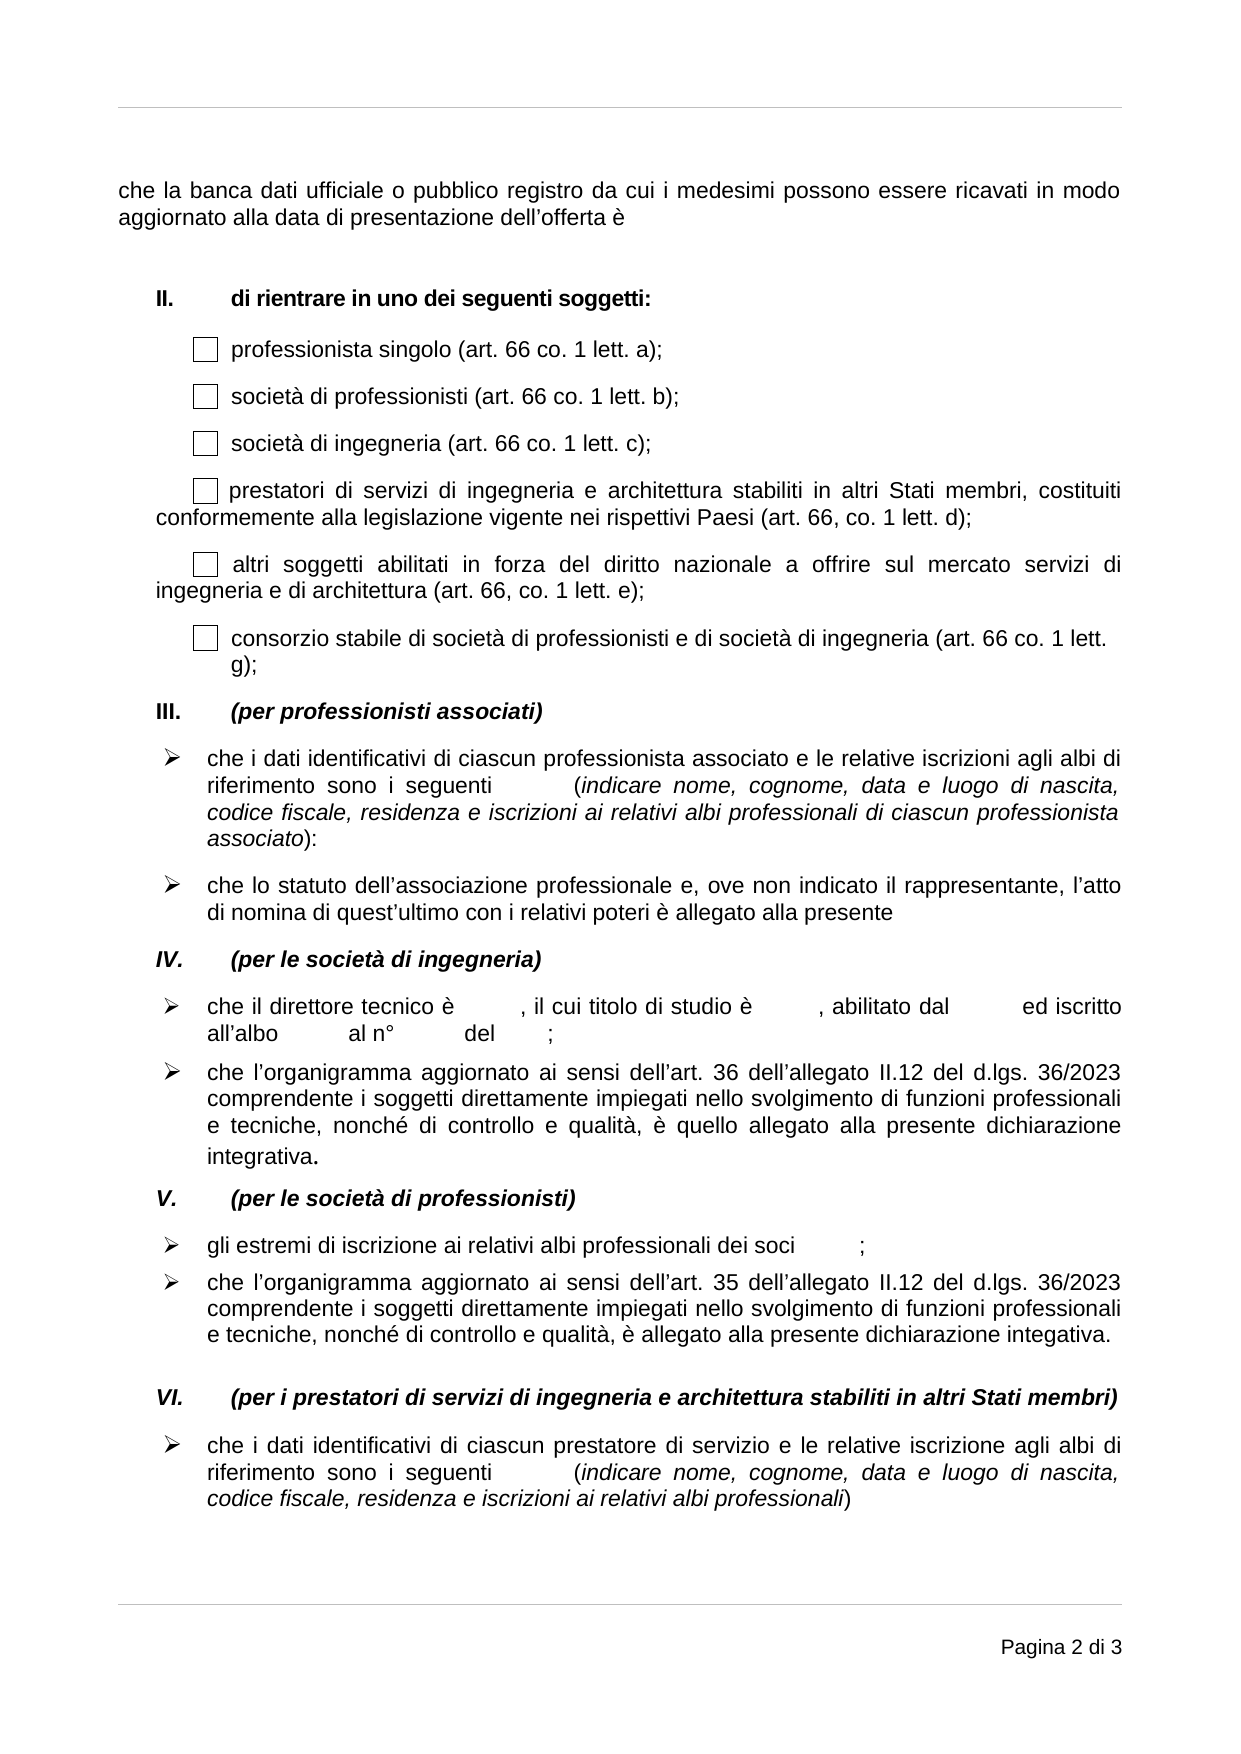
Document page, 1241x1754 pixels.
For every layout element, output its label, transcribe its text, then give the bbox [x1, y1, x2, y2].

text società di ingegneria (art. 66 co. 1 lett. c); [118, 430, 1122, 457]
list gli estremi di iscrizione ai relativi albi professionali dei soci ; [162, 1232, 1122, 1258]
list che lo statuto dell’associazione professionale e, ove non indicato il rappresentante, l’atto di nomina di quest’ultimo con i relativi poteri è allegato alla presente [162, 872, 1122, 925]
text consorzio stabile di società di professionisti e di società di ingegneria (art. 66 co. 1 lett. g); [192, 624, 1122, 677]
text società di professionisti (art. 66 co. 1 lett. b); [118, 383, 1122, 409]
text prestatori di servizi di ingegneria e architettura stabiliti in altri Stati membri, costituiti conformemente alla legislazione vigente nei rispettivi Paesi (art. 66, co. 1 lett. d); [156, 477, 1122, 530]
list che l’organigramma aggiornato ai sensi dell’art. 36 dell’allegato II.12 del d.lgs. 36/2023 comprendente i soggetti direttamente impiegati nello svolgimento di funzioni professionali e tecniche, nonché di controllo e qualità, è quello allegato alla presente dichiarazione integrativa. [162, 1058, 1122, 1172]
text professionista singolo (art. 66 co. 1 lett. a); [192, 336, 1122, 362]
list che i dati identificativi di ciascun prestatore di servizio e le relative iscrizione agli albi di riferimento sono i seguenti (indicare nome, cognome, data e luogo di nascita, codice fiscale, residenza e iscrizioni ai relativi albi professionali) [162, 1432, 1122, 1511]
list (per professionisti associati) [156, 698, 1122, 724]
list che il direttore tecnico è , il cui titolo di studio è , abilitato dal ed iscritto all’albo al n° del ; [162, 993, 1122, 1046]
list (per le società di professionisti) [156, 1184, 1122, 1211]
text che la banca dati ufficiale o pubblico registro da cui i medesimi possono essere ricavati in modo aggiornato alla data di presentazione dell’offerta è [118, 177, 1122, 230]
list (per i prestatori di servizi di ingegneria e architettura stabiliti in altri Stati membri) [156, 1384, 1122, 1411]
list (per le società di ingegneria) [156, 946, 1122, 972]
list che i dati identificativi di ciascun professionista associato e le relative iscrizioni agli albi di riferimento sono i seguenti (indicare nome, cognome, data e luogo di nascita, codice fiscale, residenza e iscrizioni ai relativi albi professionali di ciascun professionista associato): [162, 745, 1122, 851]
text altri soggetti abilitati in forza del diritto nazionale a offrire sul mercato servizi di ingegneria e di architettura (art. 66, co. 1 lett. e); [156, 551, 1122, 604]
list di rientrare in uno dei seguenti soggetti: [156, 285, 1122, 311]
list che l’organigramma aggiornato ai sensi dell’art. 35 dell’allegato II.12 del d.lgs. 36/2023 comprendente i soggetti direttamente impiegati nello svolgimento di funzioni professionali e tecniche, nonché di controllo e qualità, è allegato alla presente dichiarazione integativa. [162, 1268, 1122, 1348]
